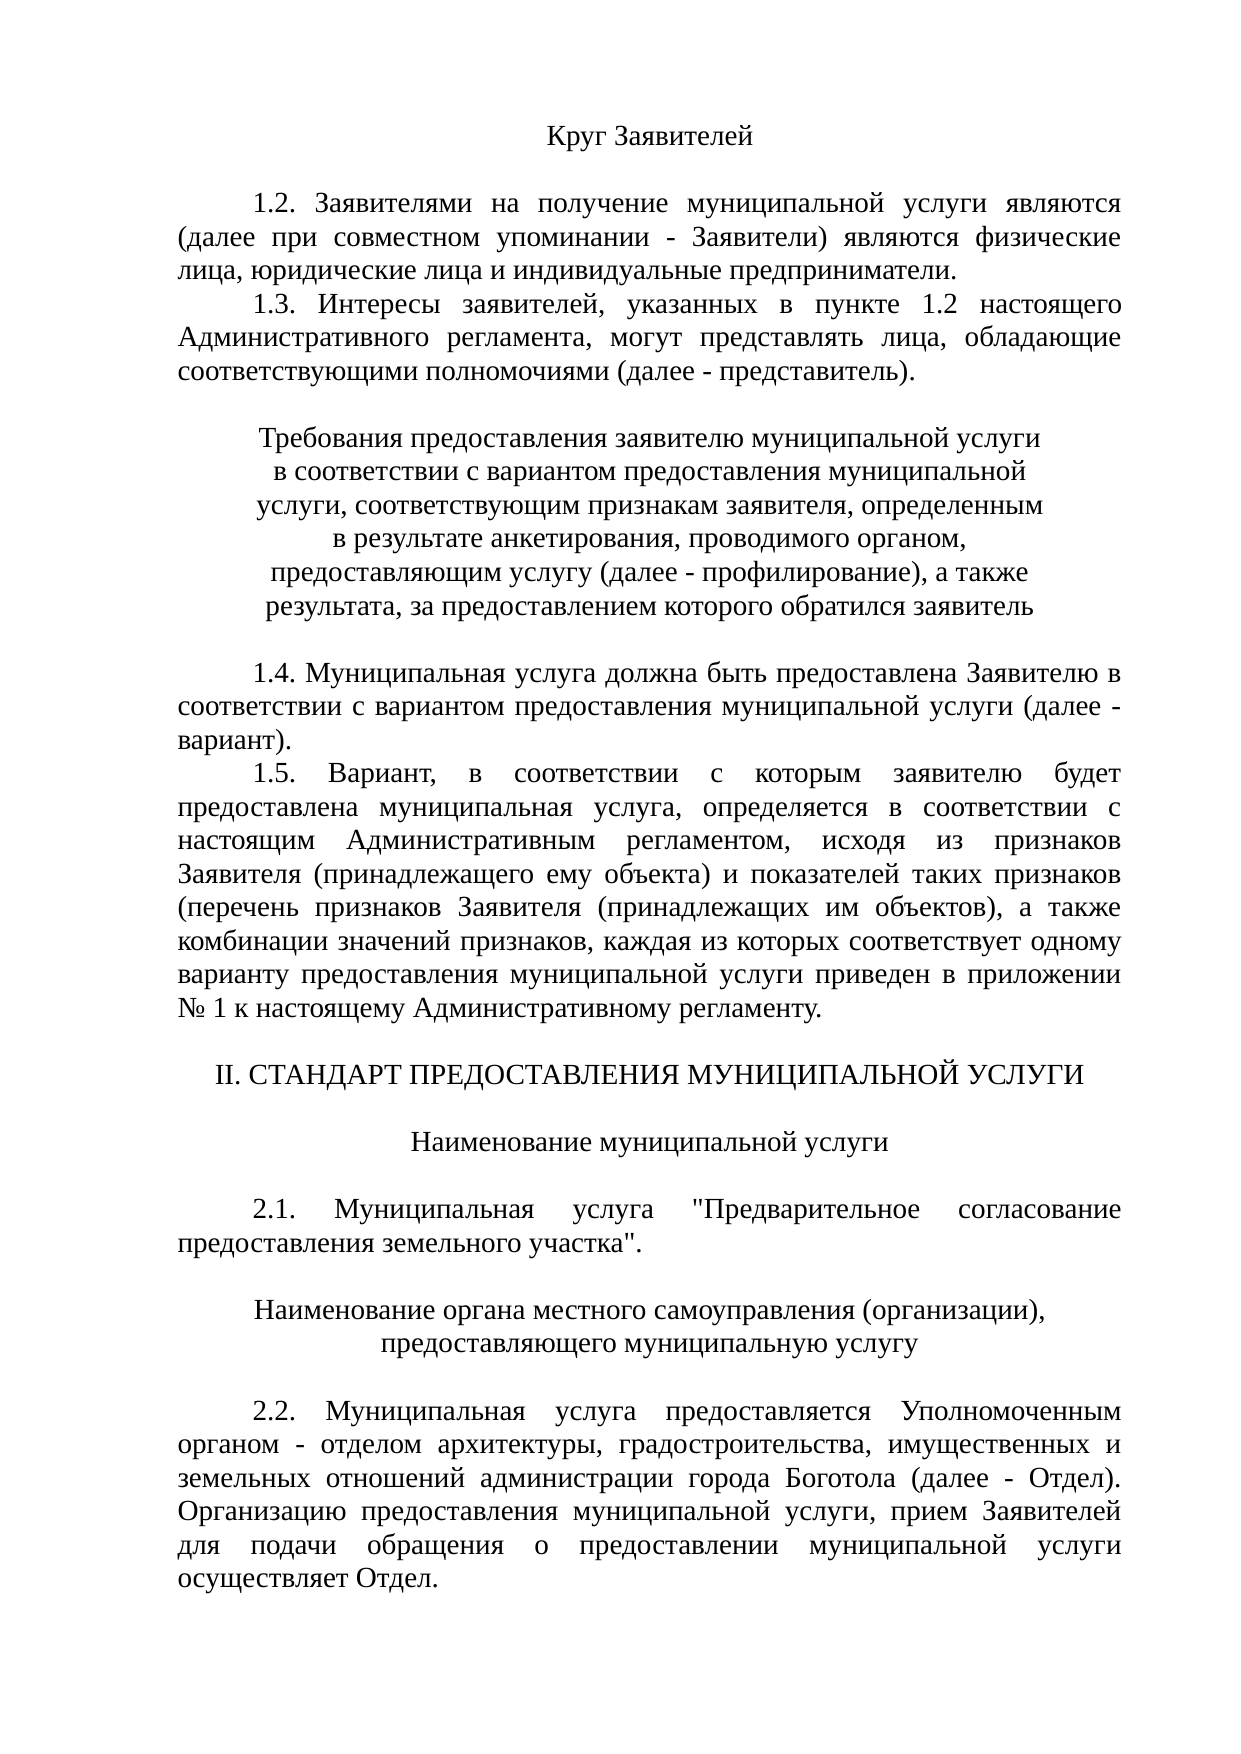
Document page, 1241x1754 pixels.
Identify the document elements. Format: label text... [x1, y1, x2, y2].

title Наименование муниципальной услуги [177, 1124, 1122, 1158]
text 1.3. Интересы заявителей, указанных в пункте 1.2 настоящего Административного регламента, могут представлять лица, обладающие соответствующими полномочиями (далее - представитель). [177, 286, 1122, 386]
title предоставляющего муниципальную услугу [177, 1326, 1122, 1359]
title услуги, соответствующим признакам заявителя, определенным [177, 487, 1122, 521]
title II. СТАНДАРТ ПРЕДОСТАВЛЕНИЯ МУНИЦИПАЛЬНОЙ УСЛУГИ [177, 1057, 1122, 1091]
title Круг Заявителей [177, 118, 1122, 152]
title предоставляющим услугу (далее - профилирование), а также [177, 554, 1122, 588]
text 2.1. Муниципальная услуга "Предварительное согласование предоставления земельного участка". [177, 1191, 1122, 1258]
title в соответствии с вариантом предоставления муниципальной [177, 453, 1122, 487]
text 1.2. Заявителями на получение муниципальной услуги являются (далее при совместном упоминании - Заявители) являются физические лица, юридические лица и индивидуальные предприниматели. [177, 185, 1122, 286]
title в результате анкетирования, проводимого органом, [177, 521, 1122, 554]
title Требования предоставления заявителю муниципальной услуги [177, 420, 1122, 453]
text 1.5. Вариант, в соответствии с которым заявителю будет предоставлена муниципальная услуга, определяется в соответствии с настоящим Административным регламентом, исходя из признаков Заявителя (принадлежащего ему объекта) и показателей таких признаков (перечень признаков Заявителя (принадлежащих им объектов), а также комбинации значений признаков, каждая из которых соответствует одному варианту предоставления муниципальной услуги приведен в приложении № 1 к настоящему Административному регламенту. [177, 755, 1122, 1024]
text 2.2. Муниципальная услуга предоставляется Уполномоченным органом - отделом архитектуры, градостроительства, имущественных и земельных отношений администрации города Боготола (далее - Отдел). Организацию предоставления муниципальной услуги, прием Заявителей для подачи обращения о предоставлении муниципальной услуги осуществляет Отдел. [177, 1393, 1122, 1594]
title результата, за предоставлением которого обратился заявитель [177, 588, 1122, 621]
text 1.4. Муниципальная услуга должна быть предоставлена Заявителю в соответствии с вариантом предоставления муниципальной услуги (далее - вариант). [177, 655, 1122, 755]
title Наименование органа местного самоуправления (организации), [177, 1292, 1122, 1326]
